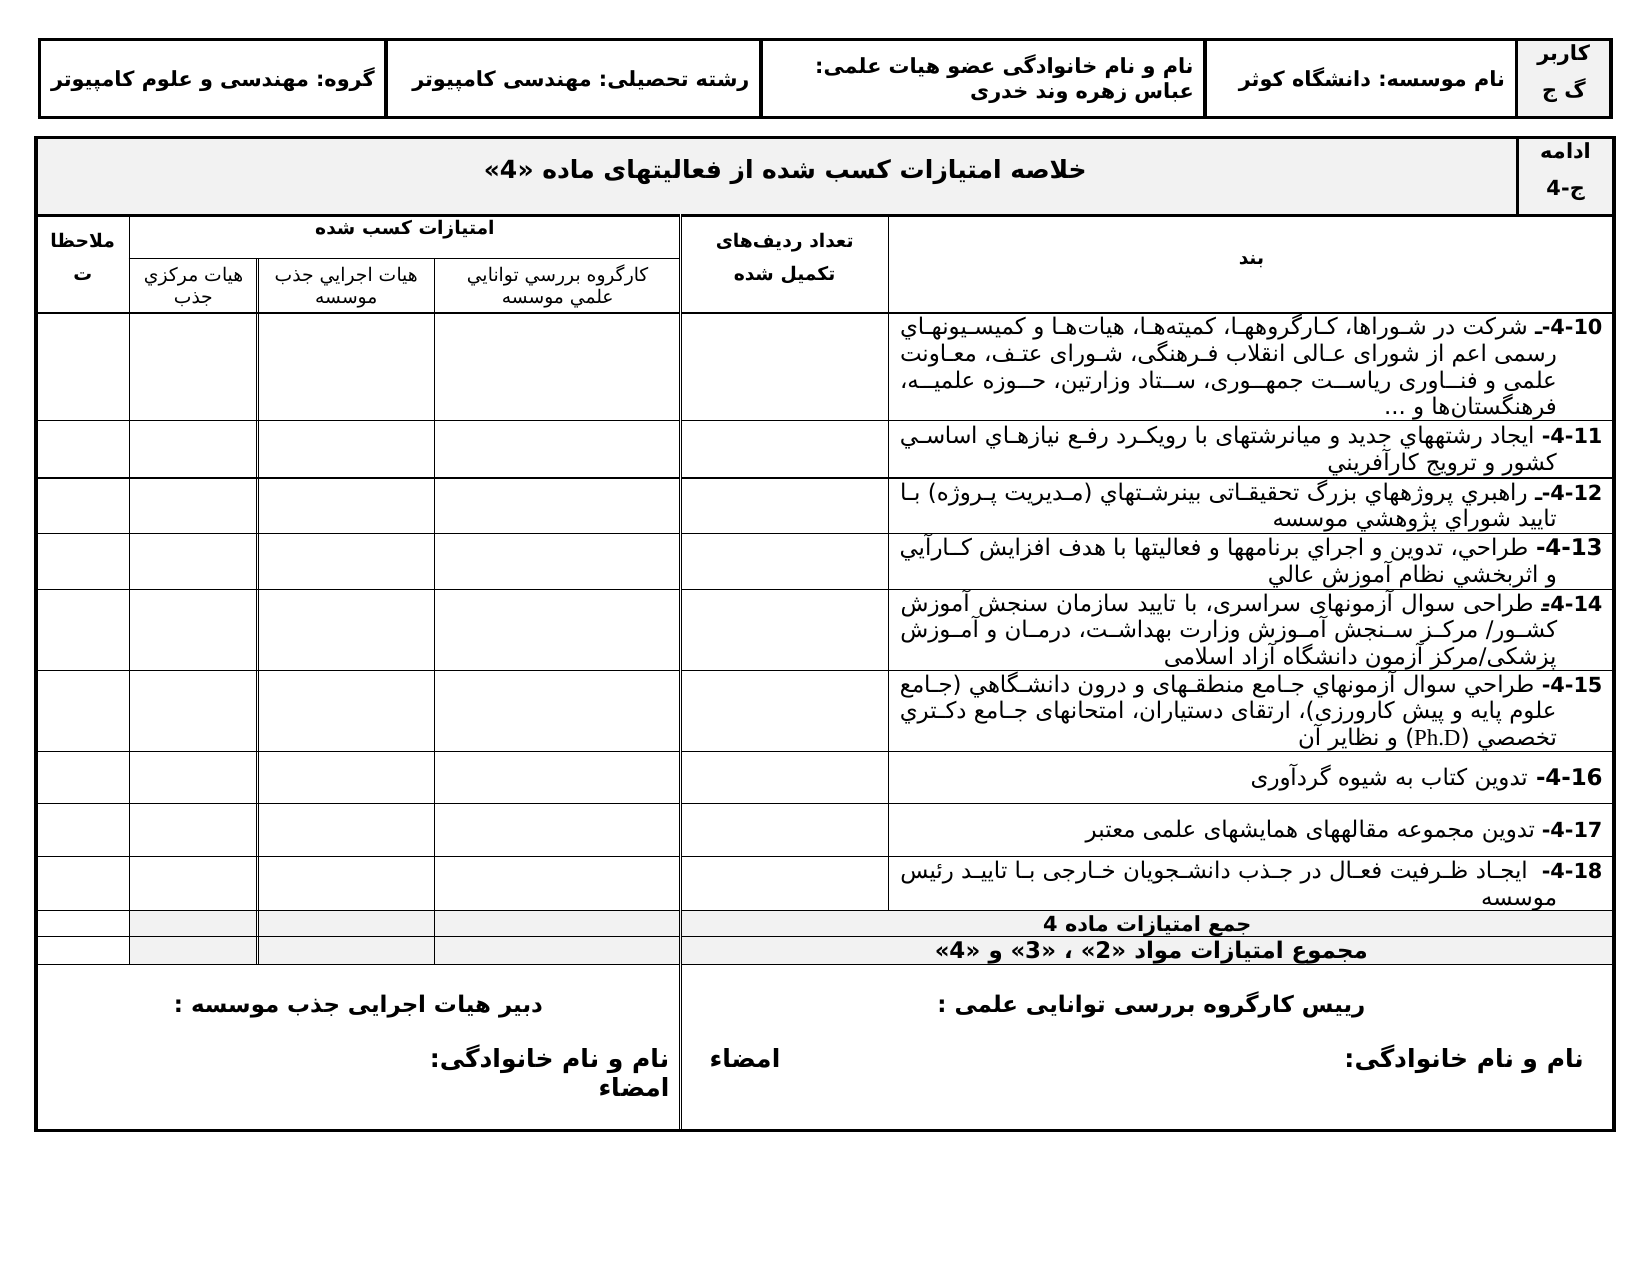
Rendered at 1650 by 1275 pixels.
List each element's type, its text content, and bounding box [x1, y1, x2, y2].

table_cell 4-15- طراحي سوال آزمونهاي جامع منطقهای و درون دانشگاهي (جامع علوم پايه و پیش کارورزی)، ارتقای دستياران، امتحانهای جامع دكتري تخصصي (Ph.D) و نظایر آن [889, 671, 1612, 751]
table_cell بند [889, 217, 1612, 312]
table_cell 4-10- شرکت در شوراها، كارگروهها، کمیته‌ها، هیات‌ها و كميسيونهاي رسمی اعم از شورای عالی انقلاب فرهنگی، شورای عتف، معاونت علمی و فناوری ریاست جمهوری، ستاد وزارتین، حوزه علمیه، فرهنگستان‌ها و ... [889, 314, 1612, 420]
table_cell [130, 752, 256, 802]
table_cell رییس کارگروه بررسی توانایی علمی : نام و نام خانوادگی: امضاء [682, 965, 1612, 1129]
table_cell [435, 479, 679, 533]
table_cell [259, 479, 434, 533]
table_cell [259, 590, 434, 670]
table_cell [130, 590, 256, 670]
table_cell [38, 421, 129, 477]
table_cell [682, 590, 888, 670]
table_cell [38, 534, 129, 589]
table_cell مجموع امتیازات مواد «2» ، «3» و «4» [682, 937, 1612, 964]
table_cell [259, 937, 434, 964]
table_cell [435, 314, 679, 420]
table_cell هيات اجرايي جذب موسسه [259, 259, 434, 312]
table_cell [259, 804, 434, 856]
table_cell [130, 857, 256, 910]
table_header نام موسسه: دانشگاه کوثر [1207, 41, 1515, 116]
table_cell [38, 804, 129, 856]
table_cell 4-12- راهبري پروژههاي بزرگ تحقیقاتی بينرشتهاي (مدیریت پروژه) با تاييد شوراي پژوهشي موسسه [889, 479, 1612, 533]
table_cell [682, 534, 888, 589]
table_cell دبیر هیات اجرایی جذب موسسه : نام و نام خانوادگی: امضاء [38, 965, 679, 1129]
table_cell [130, 671, 256, 751]
table_cell 4-14- طراحی سوال آزمونهای سراسری، با تایید سازمان سنجش آموزش کشور/ مرکز سنجش آموزش وزارت بهداشت، درمان و آموزش پزشکی/مرکز آزمون دانشگاه آزاد اسلامی [889, 590, 1612, 670]
table_cell [682, 671, 888, 751]
table_cell [259, 911, 434, 936]
table_cell [38, 857, 129, 910]
table_cell [130, 314, 256, 420]
table_cell [682, 479, 888, 533]
table_header ادامه ج-4 [1519, 139, 1612, 214]
table_cell امتیازات کسب شده [130, 217, 679, 258]
table_cell ملاحظات [38, 217, 129, 312]
table_cell هيات مركزي جذب [130, 259, 256, 312]
table_cell [259, 421, 434, 477]
table_cell [259, 534, 434, 589]
table_cell [682, 314, 888, 420]
table_cell [682, 752, 888, 802]
table_cell [435, 752, 679, 802]
table_cell [435, 671, 679, 751]
table_cell [259, 314, 434, 420]
table_cell [259, 857, 434, 910]
table_cell [682, 857, 888, 910]
table_cell [38, 752, 129, 802]
table_cell [435, 804, 679, 856]
table_cell تعداد ردیف‌های تکمیل شده [682, 217, 888, 312]
table_cell 4-16- تدوین کتاب به شیوه گردآوری [889, 752, 1612, 802]
table_cell [130, 937, 256, 964]
table_header رشته تحصیلی: مهندسی کامپیوتر [388, 41, 759, 116]
table_cell [38, 911, 129, 936]
table_cell [130, 911, 256, 936]
table_cell [435, 590, 679, 670]
table_cell [130, 804, 256, 856]
table_cell جمع امتيازات ماده 4 [682, 911, 1612, 936]
table_cell 4-11- ايجاد رشتههاي جديد و میانرشتهای با رويكرد رفع نيازهاي اساسي كشور و ترويج كارآفريني [889, 421, 1612, 477]
table_cell [435, 937, 679, 964]
table_cell [435, 534, 679, 589]
table_cell [38, 314, 129, 420]
table_cell [130, 479, 256, 533]
table_cell [682, 804, 888, 856]
table_cell [682, 421, 888, 477]
table_header گروه: مهندسی و علوم کامپیوتر [41, 41, 384, 116]
table_cell 4-13- طراحي، تدوين و اجراي برنامهها و فعاليتها با هدف افزايش كارآيي و اثربخشي نظام آموزش عالي [889, 534, 1612, 589]
table_cell [435, 857, 679, 910]
table_header خلاصه امتیازات کسب شده از فعالیتهای ماده «4» [38, 139, 1516, 214]
table_cell [259, 671, 434, 751]
table_cell 4-18- ایجاد ظرفیت فعال در جذب دانشجویان خارجی با تایید رئیس موسسه [889, 857, 1612, 910]
table_cell [435, 911, 679, 936]
table_cell [435, 421, 679, 477]
table_cell [38, 479, 129, 533]
table_cell [130, 421, 256, 477]
table_cell [130, 534, 256, 589]
table_cell 4-17- تدوین مجموعه مقالههای همایشهای علمی معتبر [889, 804, 1612, 856]
table_cell [38, 671, 129, 751]
table_header نام و نام خانوادگی عضو هیات علمی: عباس زهره وند خدری [763, 41, 1203, 116]
table_cell [38, 590, 129, 670]
table_cell [259, 752, 434, 802]
table_header کاربرگ ج [1518, 41, 1609, 116]
table_cell كارگروه بررسي توانايي علمي موسسه [435, 259, 679, 312]
table_cell [38, 937, 129, 964]
